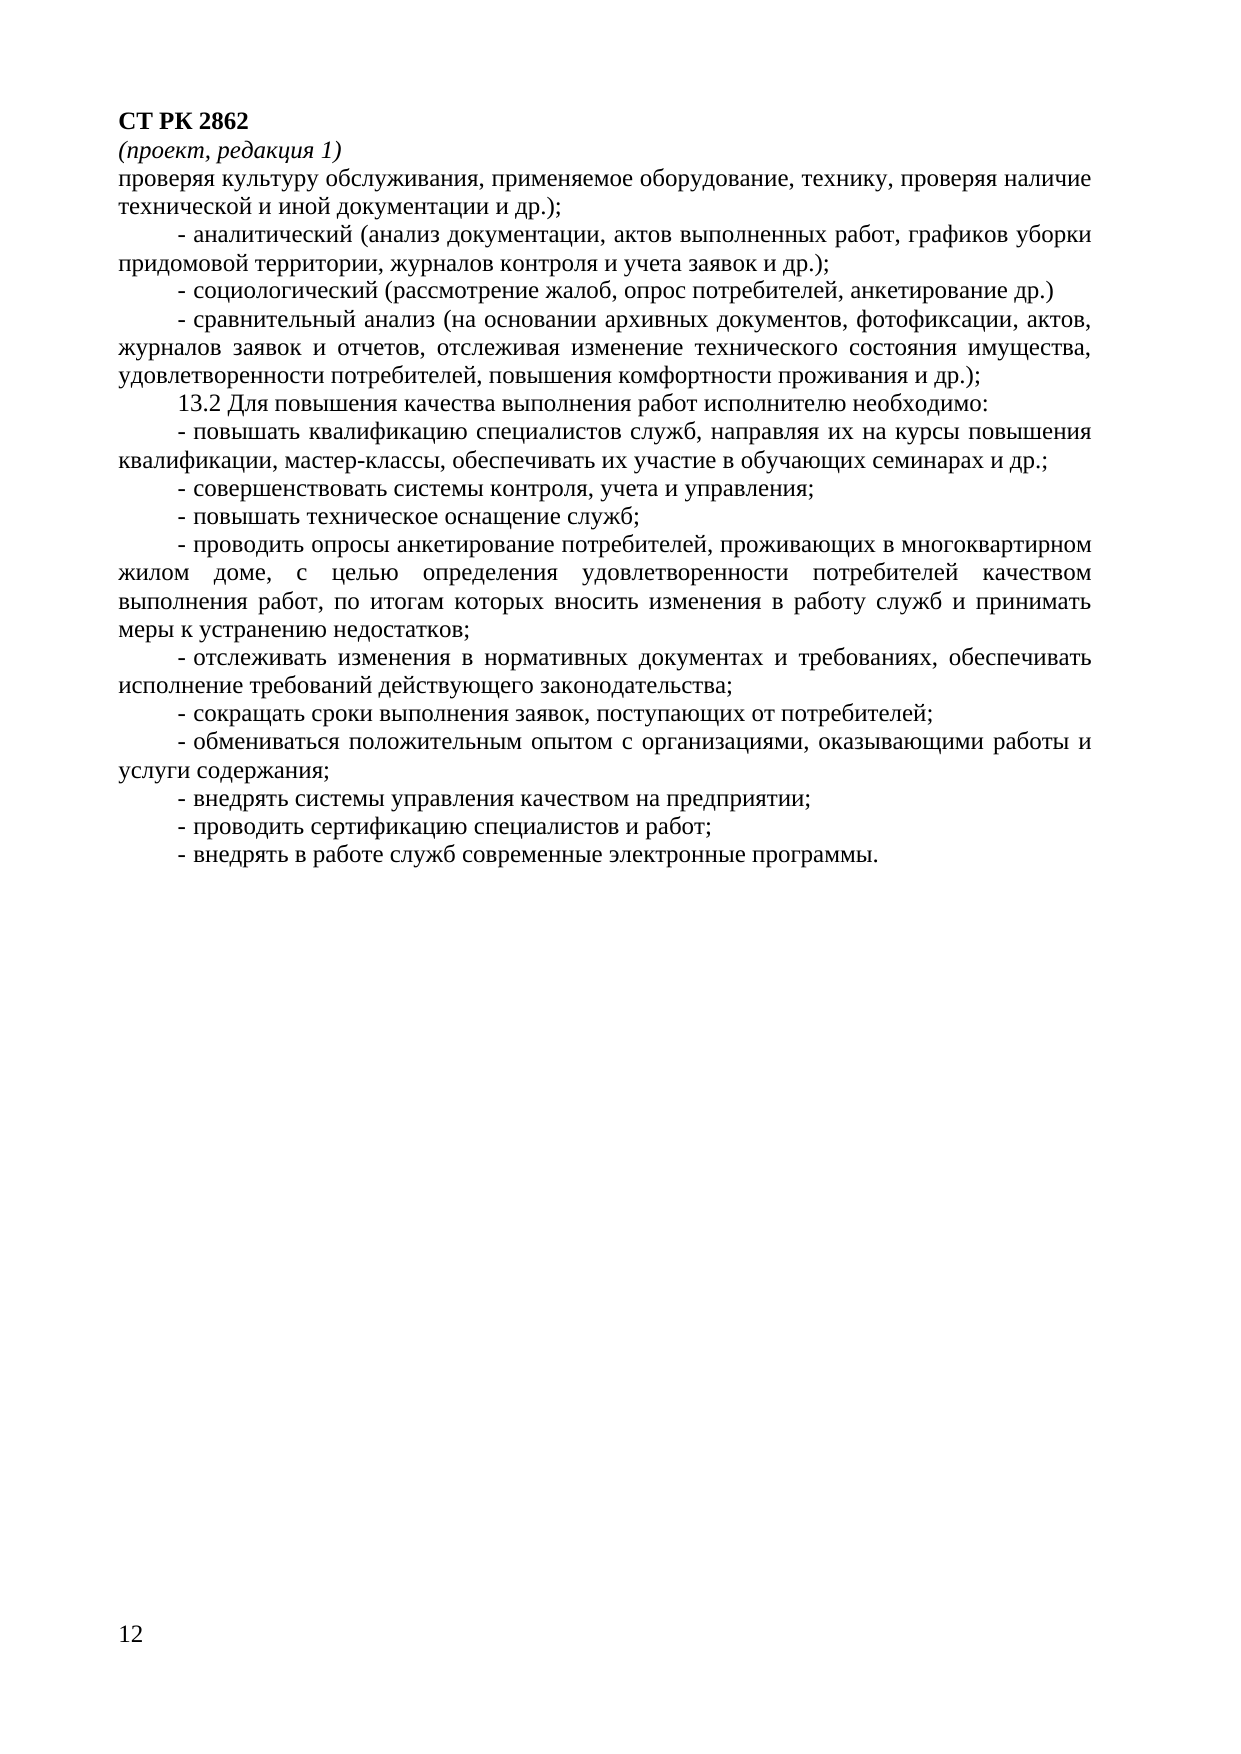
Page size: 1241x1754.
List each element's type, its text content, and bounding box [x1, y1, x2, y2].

text - отслеживать изменения в нормативных документах и требованиях, обеспечивать исполнение требований действующего законодательства; [118, 643, 1092, 699]
text - проводить опросы анкетирование потребителей, проживающих в многоквартирном жилом доме, с целью определения удовлетворенности потребителей качеством выполнения работ, по итогам которых вносить изменения в работу служб и принимать меры к устранению недостатков; [118, 530, 1092, 643]
text - сравнительный анализ (на основании архивных документов, фотофиксации, актов, журналов заявок и отчетов, отслеживая изменение технического состояния имущества, удовлетворенности потребителей, повышения комфортности проживания и др.); [118, 304, 1092, 389]
text - проводить сертификацию специалистов и работ; [118, 812, 1092, 840]
text - внедрять в работе служб современные электронные программы. [118, 840, 1092, 868]
text - совершенствовать системы контроля, учета и управления; [118, 474, 1092, 502]
text 13.2 Для повышения качества выполнения работ исполнителю необходимо: [118, 389, 1092, 417]
text - внедрять системы управления качеством на предприятии; [118, 783, 1092, 812]
text - социологический (рассмотрение жалоб, опрос потребителей, анкетирование др.) [118, 276, 1092, 304]
text - аналитический (анализ документации, актов выполненных работ, графиков уборки придомовой территории, журналов контроля и учета заявок и др.); [118, 220, 1092, 276]
text - повышать техническое оснащение служб; [118, 502, 1092, 530]
text - обмениваться положительным опытом с организациями, оказывающими работы и услуги содержания; [118, 727, 1092, 783]
text - сокращать сроки выполнения заявок, поступающих от потребителей; [118, 699, 1092, 727]
text - повышать квалификацию специалистов служб, направляя их на курсы повышения квалификации, мастер-классы, обеспечивать их участие в обучающих семинарах и др.; [118, 417, 1092, 474]
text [118, 164, 1092, 220]
